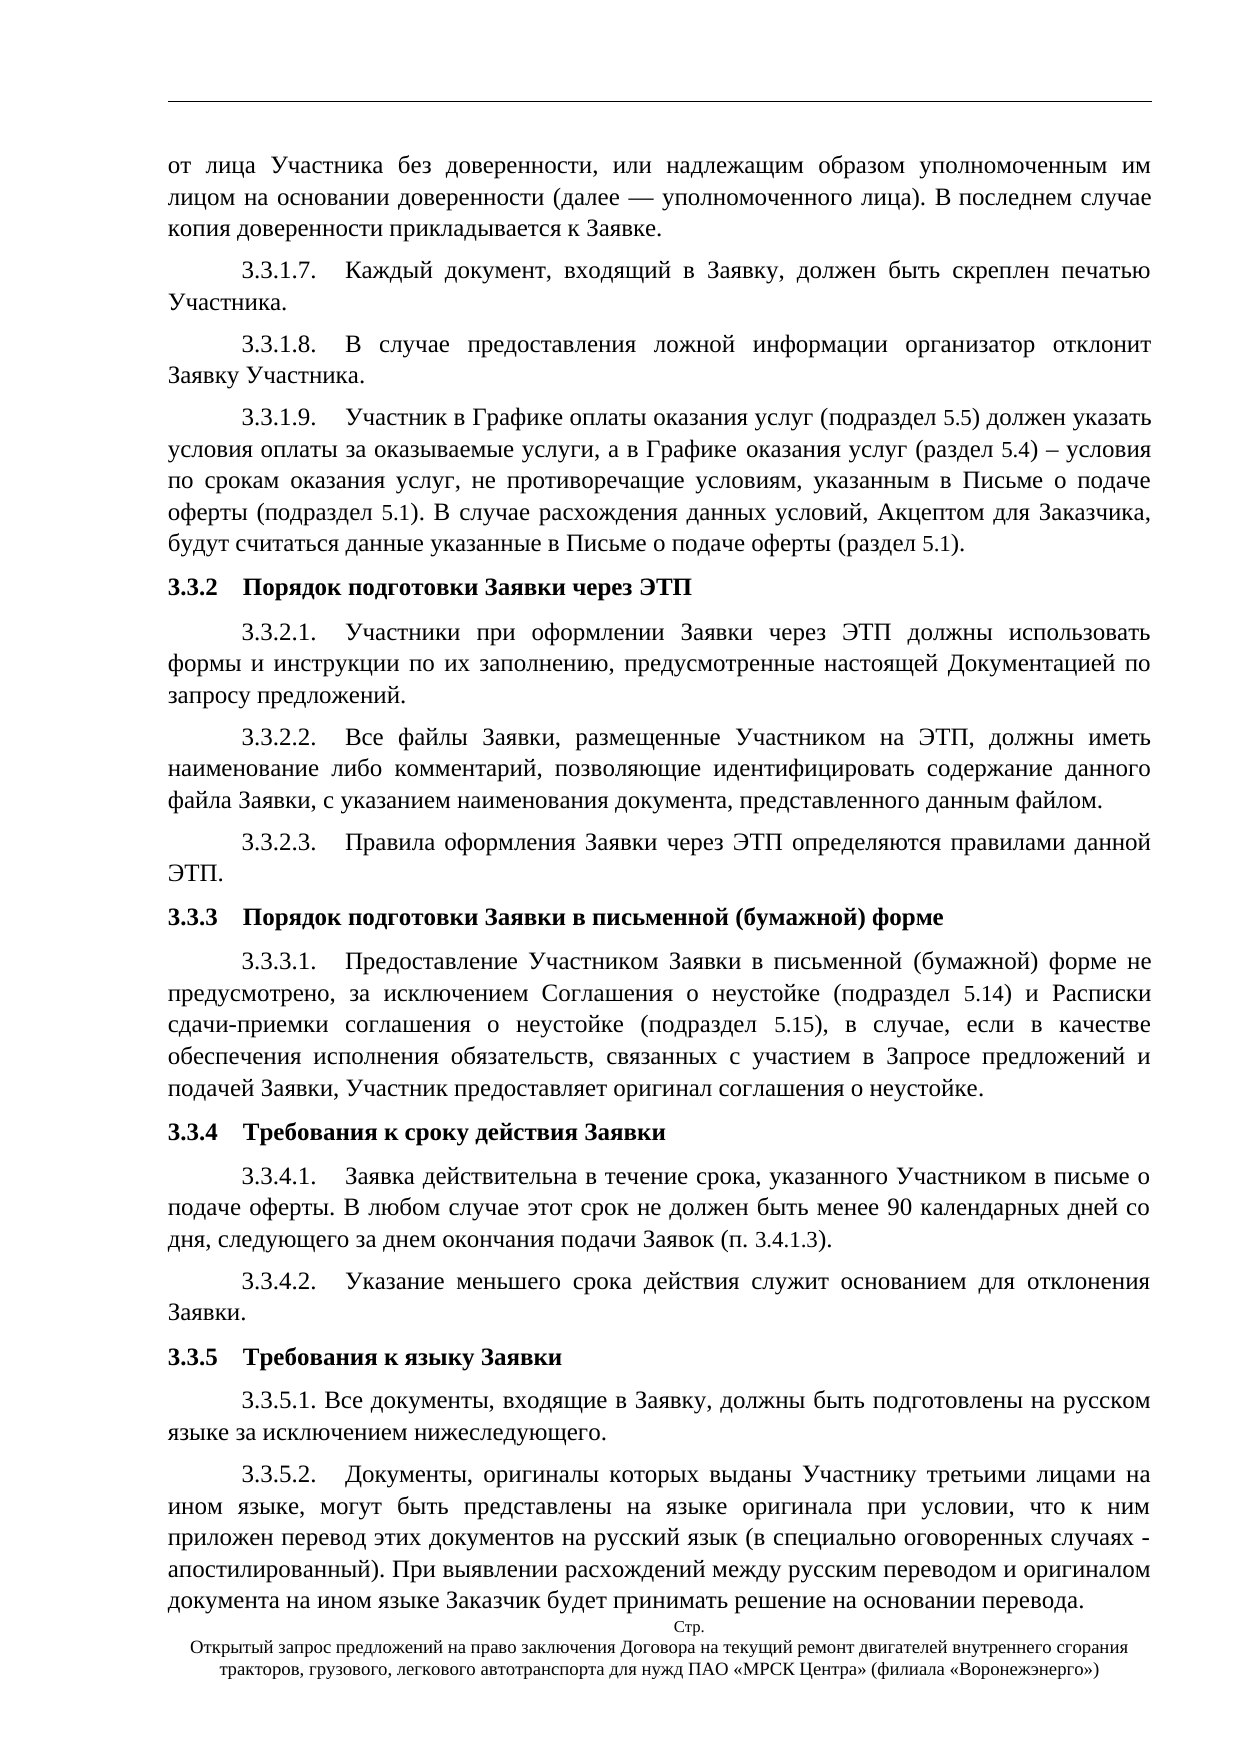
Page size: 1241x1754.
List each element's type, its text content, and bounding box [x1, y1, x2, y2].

subtitle Требования к языку Заявки [168, 1342, 1152, 1370]
list Каждый документ, входящий в Заявку, должен быть скреплен печатью Участника. [168, 255, 1152, 315]
list Правила оформления Заявки через ЭТП определяются правилами данной ЭТП. [168, 827, 1152, 887]
list Предоставление Участником Заявки в письменной (бумажной) форме не предусмотрено, за исключением Соглашения о неустойке (подраздел 5.14) и Расписки сдачи-приемки соглашения о неустойке (подраздел 5.15), в случае, если в качестве обеспечения исполнения обязательств, связанных с участием в Запросе предложений и подачей Заявки, Участник предоставляет оригинал соглашения о неустойке. [168, 946, 1152, 1101]
list Заявка действительна в течение срока, указанного Участником в письме о подаче оферты. В любом случае этот срок не должен быть менее 90 календарных дней со дня, следующего за днем окончания подачи Заявок (п. 3.4.1.3). [168, 1161, 1151, 1253]
list Документы, оригиналы которых выданы Участнику третьими лицами на ином языке, могут быть представлены на языке оригинала при условии, что к ним приложен перевод этих документов на русский язык (в специально оговоренных случаях - апостилированный). При выявлении расхождений между русским переводом и оригиналом документа на ином языке Заказчик будет принимать решение на основании перевода. [168, 1459, 1152, 1614]
list Указание меньшего срока действия служит основанием для отклонения Заявки. [168, 1266, 1151, 1326]
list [168, 150, 1152, 242]
text 3.3.5.1. Все документы, входящие в Заявку, должны быть подготовлены на русском языке за исключением нижеследующего. [168, 1386, 1152, 1446]
list Все файлы Заявки, размещенные Участником на ЭТП, должны иметь наименование либо комментарий, позволяющие идентифицировать содержание данного файла Заявки, с указанием наименования документа, представленного данным файлом. [168, 722, 1152, 813]
list Участник в Графике оплаты оказания услуг (подраздел 5.5) должен указать условия оплаты за оказываемые услуги, а в Графике оказания услуг (раздел 5.4) – условия по срокам оказания услуг, не противоречащие условиям, указанным в Письме о подаче оферты (подраздел 5.1). В случае расхождения данных условий, Акцептом для Заказчика, будут считаться данные указанные в Письме о подаче оферты (раздел 5.1). [168, 402, 1152, 557]
subtitle Порядок подготовки Заявки в письменной (бумажной) форме [168, 902, 1152, 931]
list Участники при оформлении Заявки через ЭТП должны использовать формы и инструкции по их заполнению, предусмотренные настоящей Документацией по запросу предложений. [168, 617, 1152, 708]
list В случае предоставления ложной информации организатор отклонит Заявку Участника. [168, 329, 1152, 389]
subtitle Требования к сроку действия Заявки [168, 1117, 1152, 1146]
subtitle Порядок подготовки Заявки через ЭТП [168, 572, 1152, 601]
